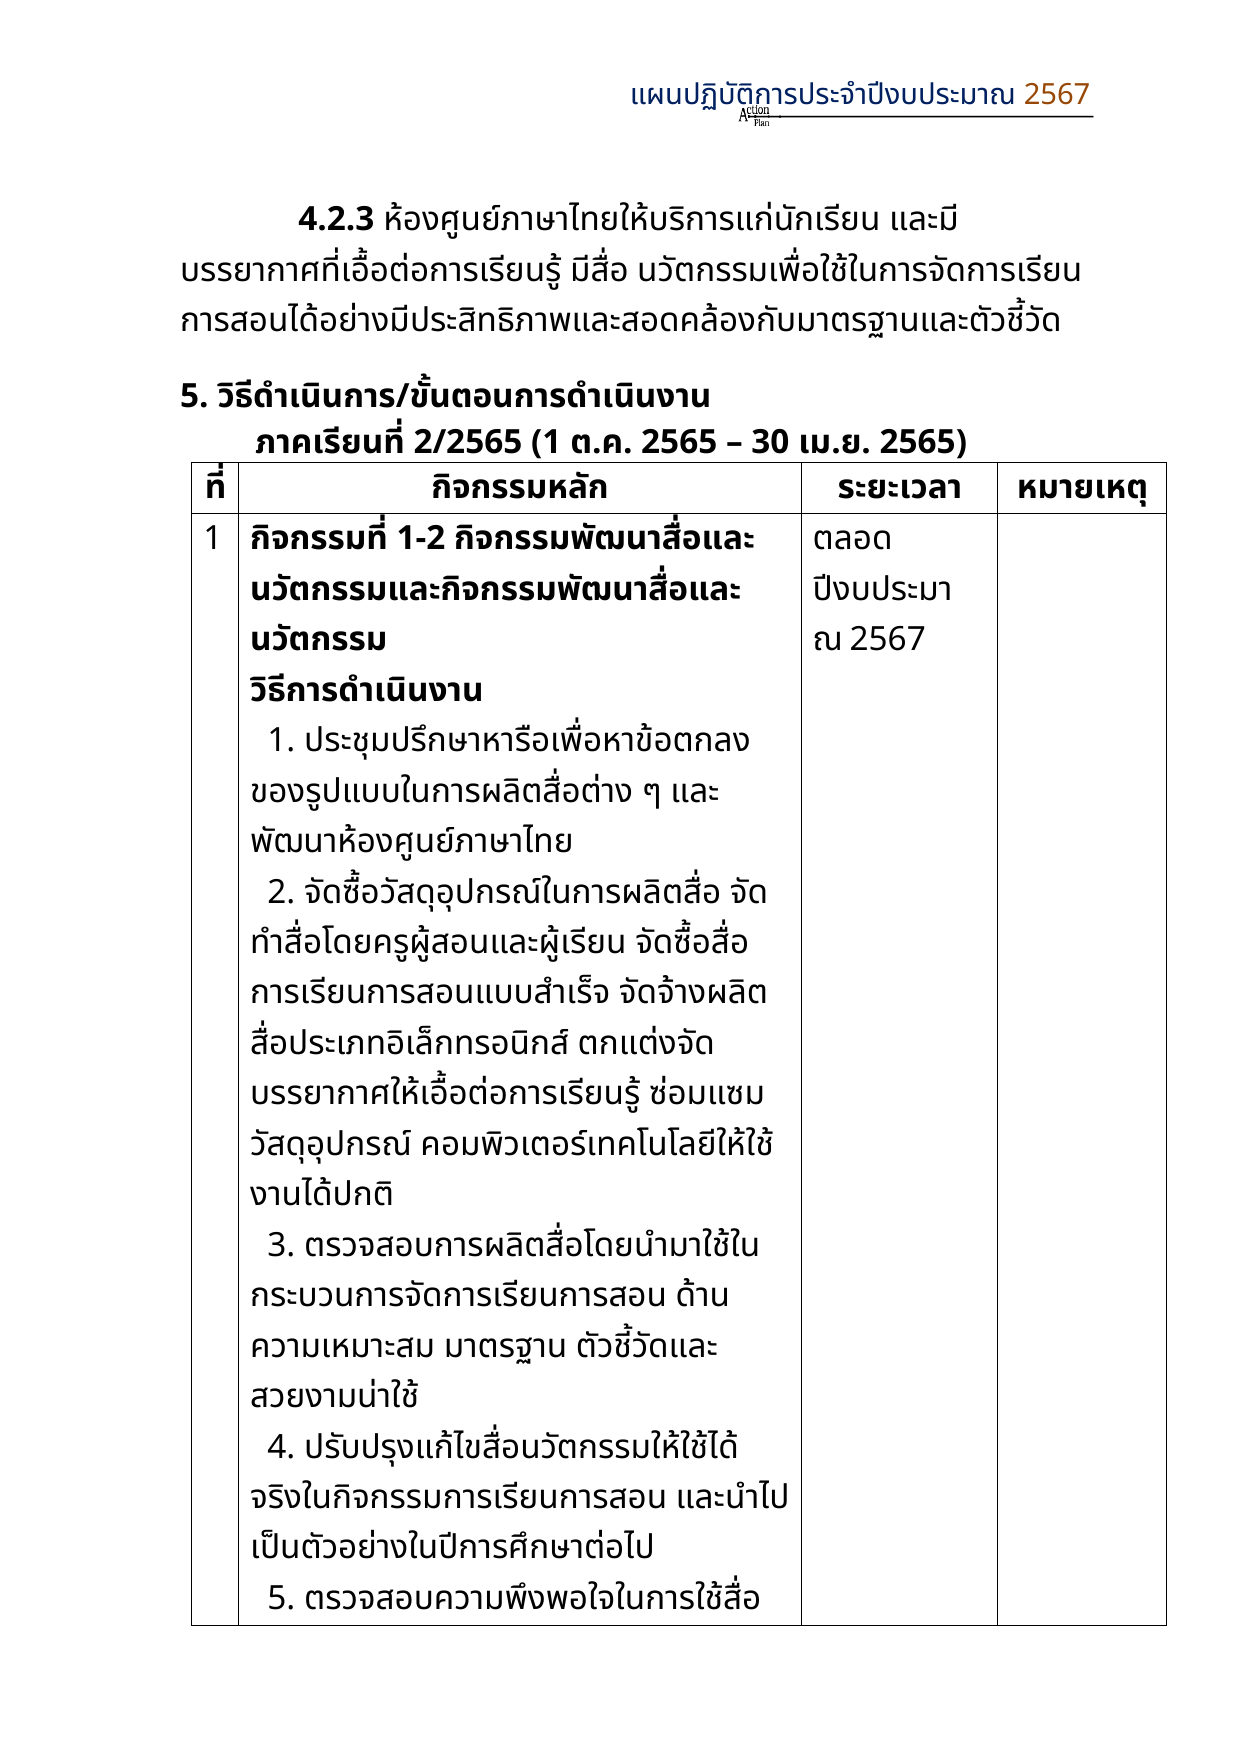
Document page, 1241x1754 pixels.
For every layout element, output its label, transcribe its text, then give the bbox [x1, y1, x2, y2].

text 5. วิธีดำเนินการ/ขั้นตอนการดำเนินงาน [180, 371, 1090, 422]
picture [726, 101, 1096, 132]
table_header ที่ [192, 463, 238, 513]
table_header กิจกรรมหลัก [239, 463, 801, 513]
table_header ระยะเวลา [802, 463, 997, 513]
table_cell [239, 514, 801, 1624]
text 4.2.3 ห้องศูนย์ภาษาไทยให้บริการแก่นักเรียน และมีบรรยากาศที่เอื้อต่อการเรียนรู้ มีสื่อ นวัตกรรมเพื่อใช้ในการจัดการเรียนการสอนได้อย่างมีประสิทธิภาพและสอดคล้องกับมาตรฐานและตัวชี้วัด [180, 195, 1090, 346]
table_header หมายเหตุ [998, 463, 1166, 513]
table_cell ตลอดปีงบประมาณ2567 [802, 514, 997, 1624]
text ภาคเรียนที่ 2/2565 (1 ต.ค. 2565 – 30 เม.ย. 2565) [180, 422, 1090, 462]
table_cell [998, 514, 1166, 1624]
table_cell 1 [192, 514, 238, 1624]
